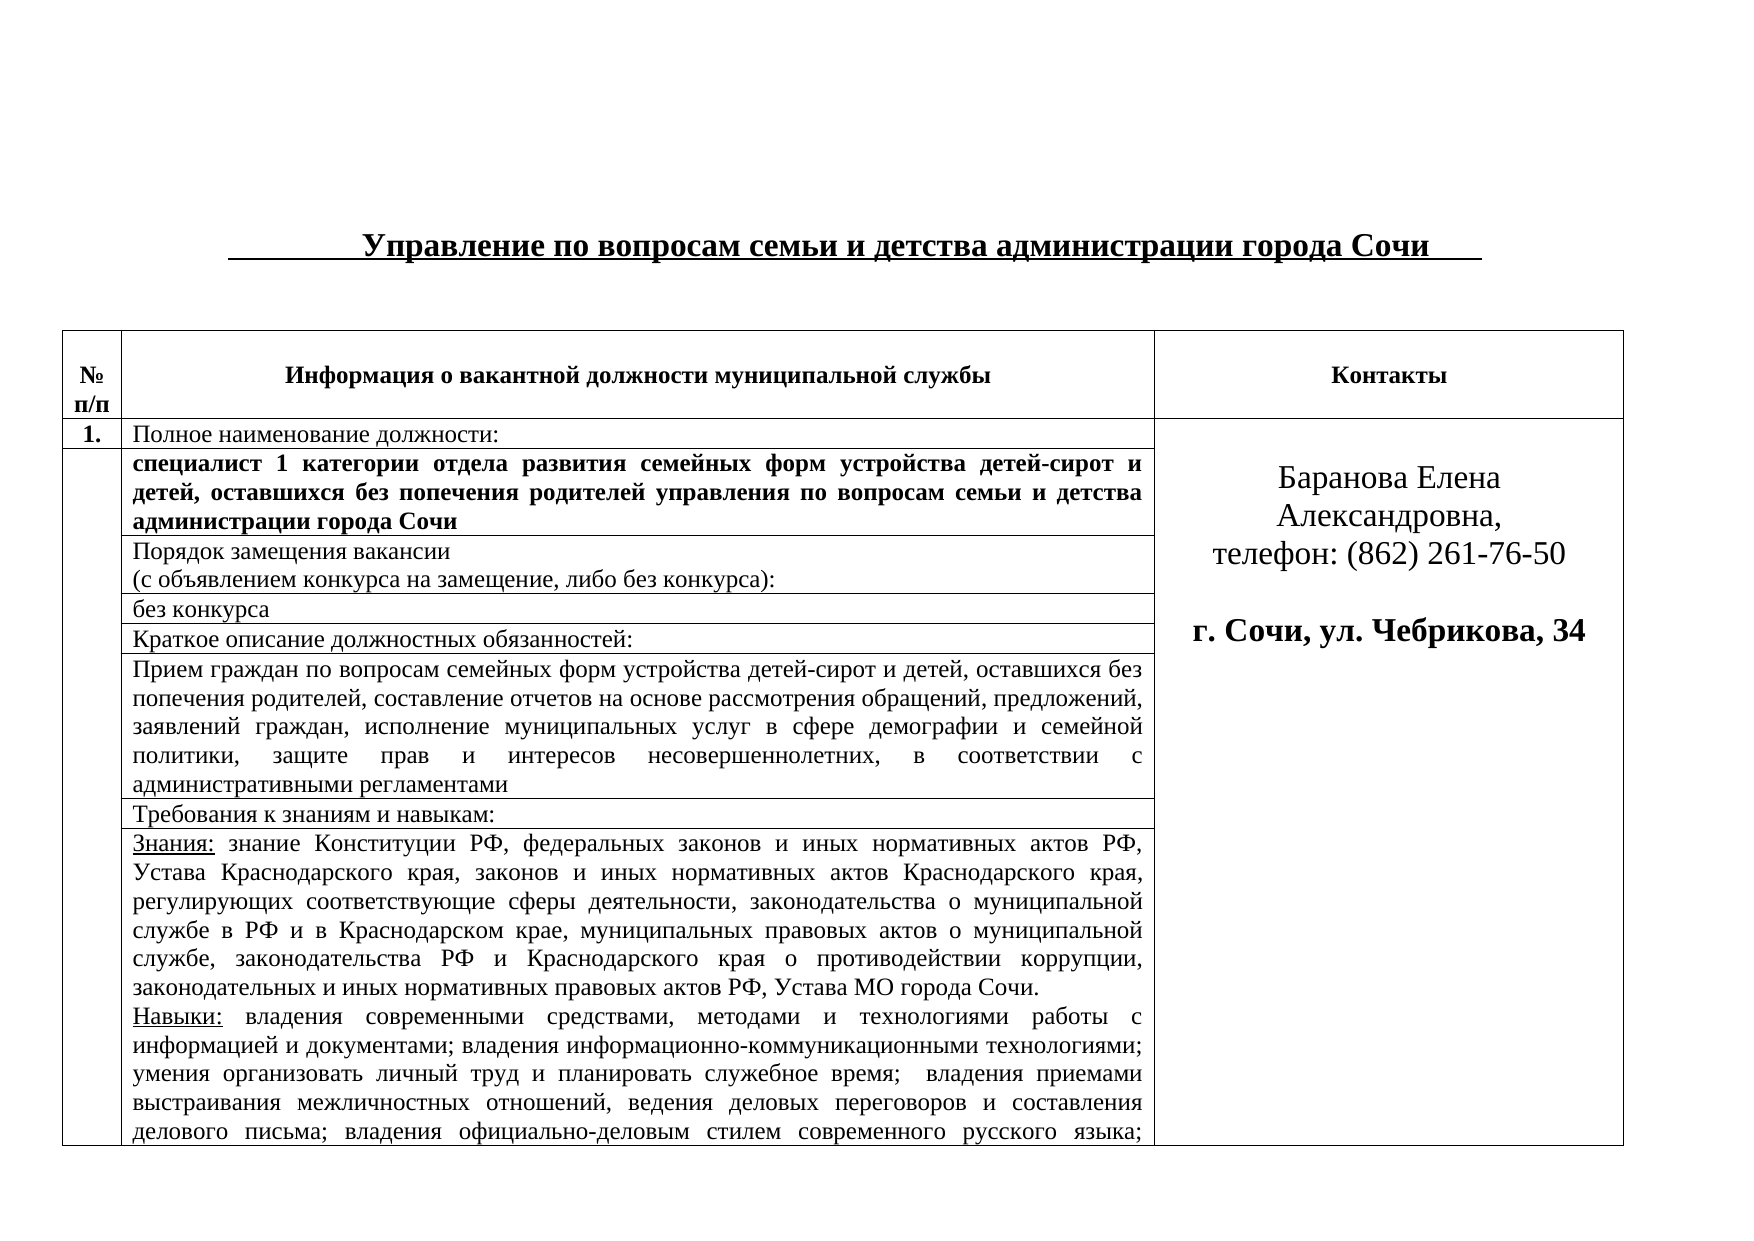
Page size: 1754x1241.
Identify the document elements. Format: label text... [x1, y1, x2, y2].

table_cell 1. [63, 419, 121, 447]
table_cell Прием граждан по вопросам семейных форм устройства детей-сирот и детей, оставшихся без попечения родителей, составление отчетов на основе рассмотрения обращений, предложений, заявлений граждан, исполнение муниципальных услуг в сфере демографии и семейной политики, защите прав и интересов несовершеннолетних, в соответствии с административными регламентами [122, 654, 1154, 798]
table_cell [63, 449, 121, 1145]
table_header Информация о вакантной должности муниципальной службы [122, 331, 1154, 418]
table_cell Баранова Елена Александровна, телефон: (862) 261-76-50 г. Сочи, ул. Чебрикова, 34 [1155, 419, 1623, 1145]
table_cell Краткое описание должностных обязанностей: [122, 624, 1154, 653]
text Управление по вопросам семьи и детства администрации города Сочи [74, 225, 1636, 263]
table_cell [122, 829, 1154, 1145]
table_header Контакты [1155, 331, 1623, 418]
table_cell специалист 1 категории отдела развития семейных форм устройства детей-сирот и детей, оставшихся без попечения родителей управления по вопросам семьи и детства администрации города Сочи [122, 449, 1154, 535]
table_cell Полное наименование должности: [122, 419, 1154, 447]
table_cell Порядок замещения вакансии (с объявлением конкурса на замещение, либо без конкурса): [122, 536, 1154, 593]
table_header № п/п [63, 331, 121, 418]
table_cell без конкурса [122, 594, 1154, 623]
table_cell Требования к знаниям и навыкам: [122, 799, 1154, 827]
